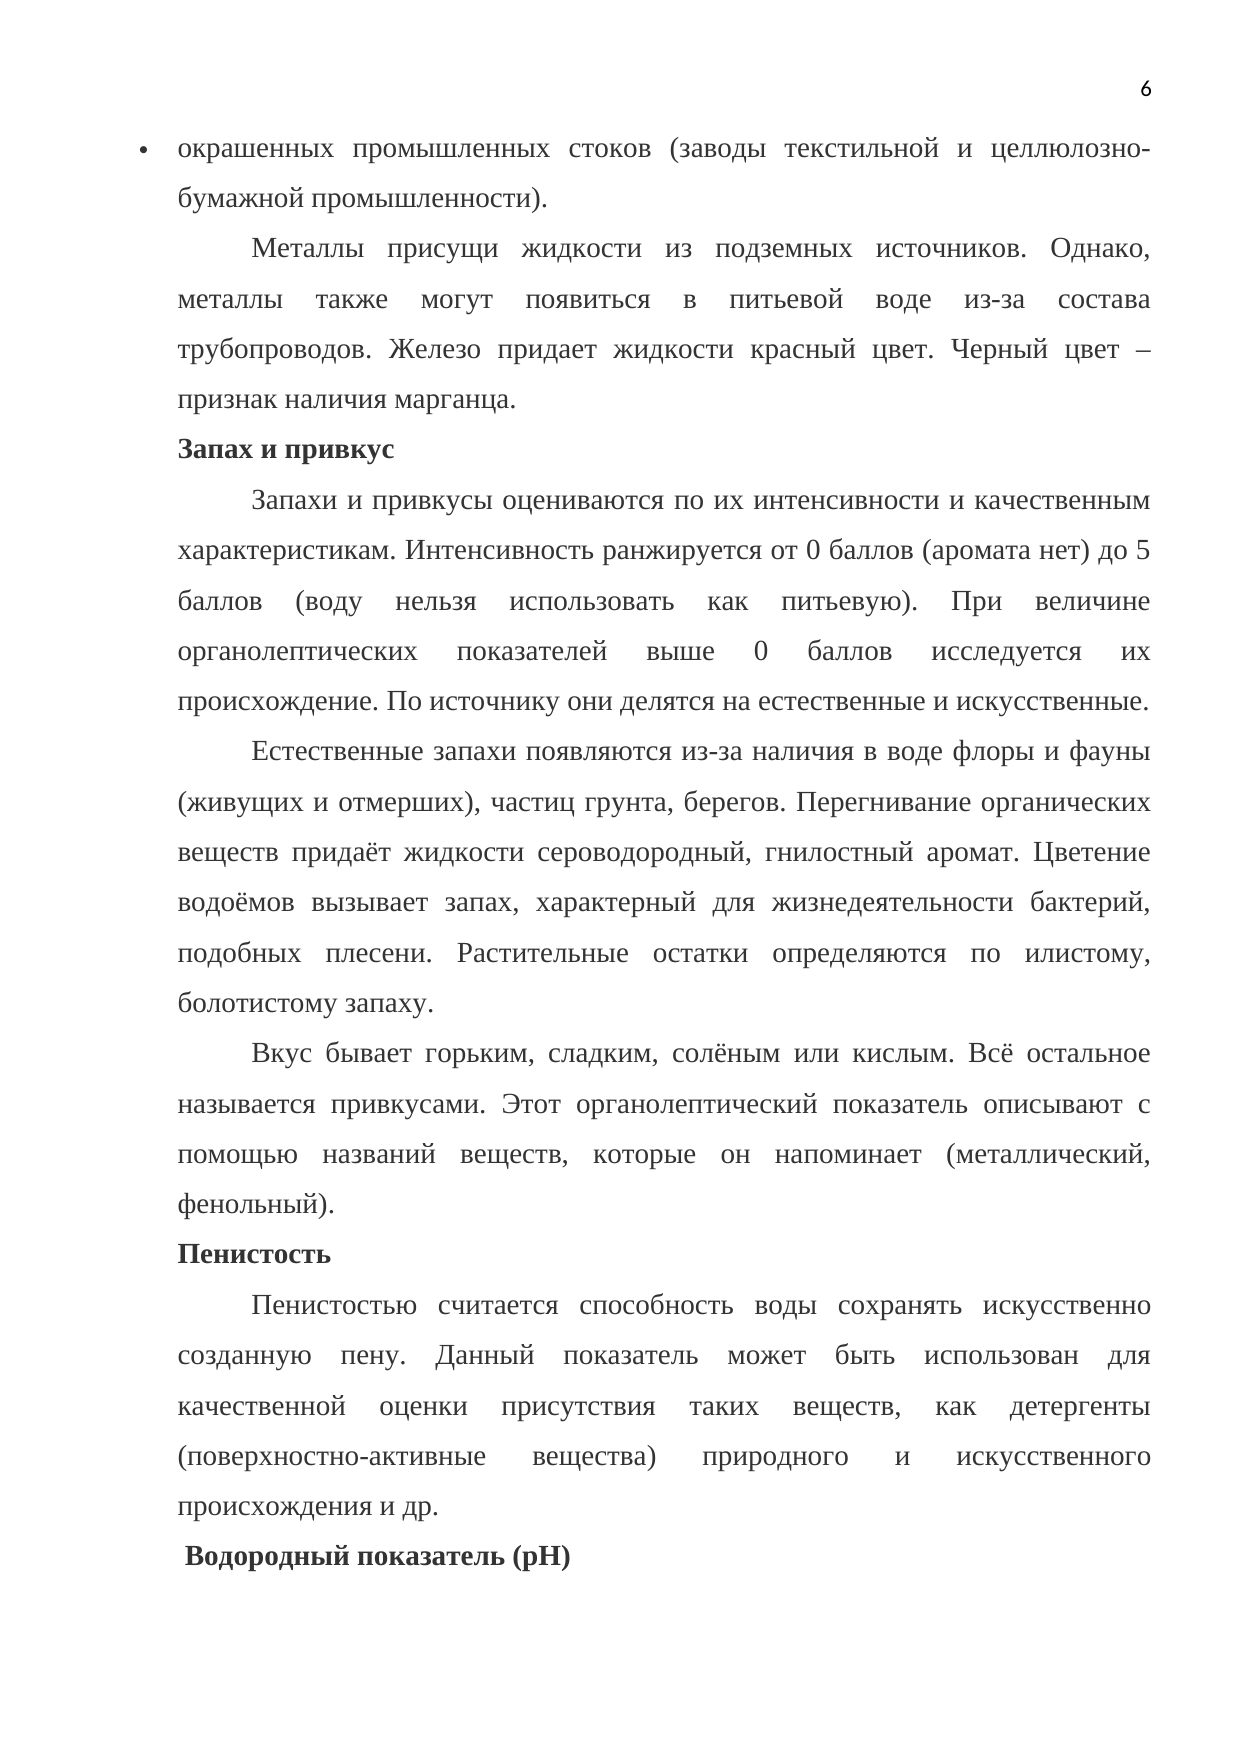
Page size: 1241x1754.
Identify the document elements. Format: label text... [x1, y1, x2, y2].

text Запах и привкус [177, 432, 1152, 465]
text Запахи и привкусы оцениваются по их интенсивности и качественным характеристикам. Интенсивность ранжируется от 0 баллов (аромата нет) до 5 баллов (воду нельзя использовать как питьевую). При величине органолептических показателей выше 0 баллов исследуется их происхождение. По источнику они делятся на естественные и искусственные. [177, 482, 1152, 717]
text Пенистостью считается способность воды сохранять искусственно созданную пену. Данный показатель может быть использован для качественной оценки присутствия таких веществ, как детергенты (поверхностно-активные вещества) природного и искусственного происхождения и др. [177, 1287, 1152, 1522]
text Вкус бывает горьким, сладким, солёным или кислым. Всё остальное называется привкусами. Этот органолептический показатель описывают с помощью названий веществ, которые он напоминает (металлический, фенольный). [177, 1035, 1152, 1220]
text Водородный показатель (рН) [177, 1538, 1152, 1572]
text Металлы присущи жидкости из подземных источников. Однако, металлы также могут появиться в питьевой воде из-за состава трубопроводов. Железо придает жидкости красный цвет. Черный цвет – признак наличия марганца. [177, 230, 1152, 415]
text Пенистость [177, 1237, 1152, 1270]
list окрашенных промышленных стоков (заводы текстильной и целлюлозно-бумажной промышленности). [140, 130, 1152, 214]
text Естественные запахи появляются из-за наличия в воде флоры и фауны (живущих и отмерших), частиц грунта, берегов. Перегнивание органических веществ придаёт жидкости сероводородный, гнилостный аромат. Цветение водоёмов вызывает запах, характерный для жизнедеятельности бактерий, подобных плесени. Растительные остатки определяются по илистому, болотистому запаху. [177, 733, 1152, 1019]
